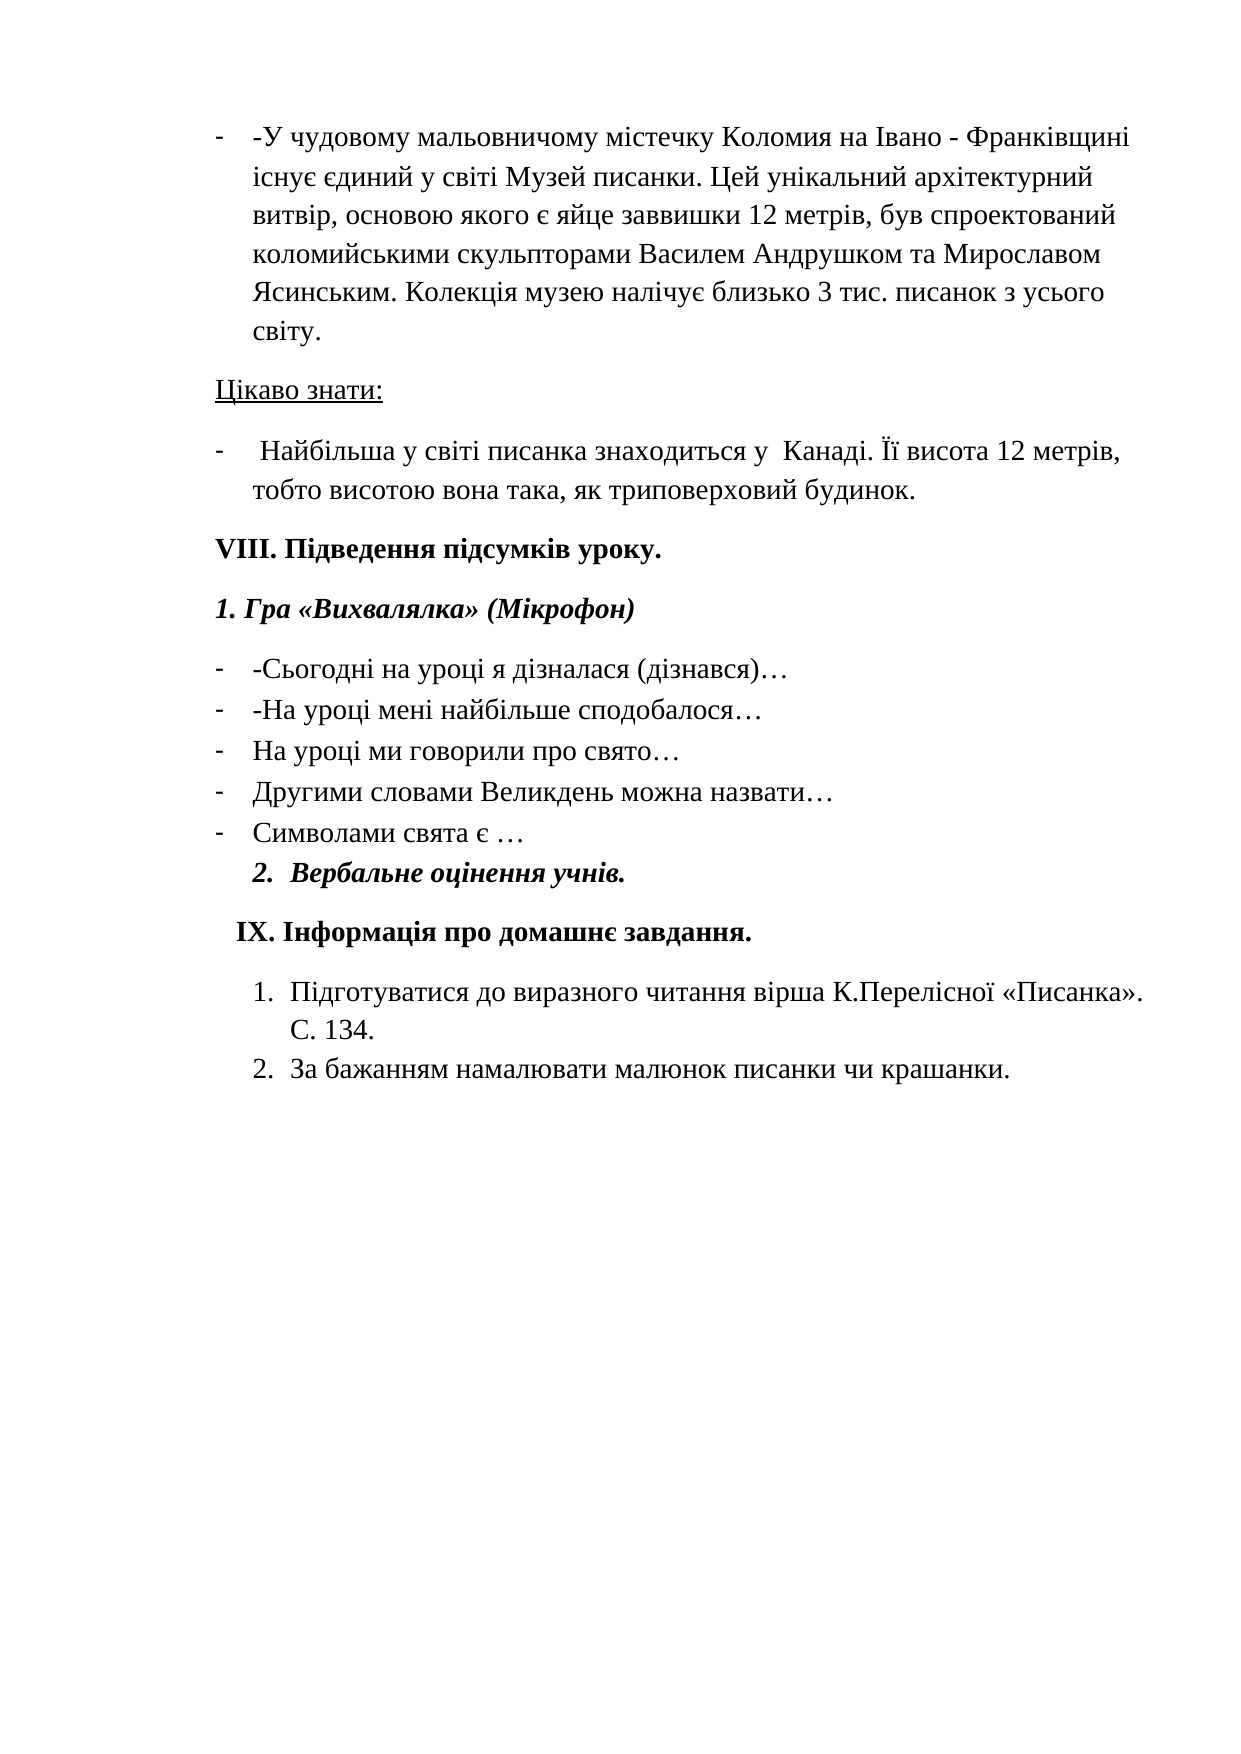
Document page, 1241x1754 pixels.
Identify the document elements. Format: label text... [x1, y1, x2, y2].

list -Сьогодні на уроці я дізналася (дізнався)… [215, 650, 1152, 686]
list -У чудовому мальовничому містечку Коломия на Івано - Франківщині існує єдиний у світі Музей писанки. Цей унікальний архітектурний витвір, основою якого є яйце заввишки 12 метрів, був спроектований коломийськими скульпторами Василем Андрушком та Мирославом Ясинським. Колекція музею налічує близько 3 тис. писанок з усього світу. [215, 118, 1152, 346]
text 1. Гра «Вихвалялка» (Мікрофон) [215, 591, 1152, 624]
text IX. Інформація про домашнє завдання. [177, 914, 1152, 948]
list Вербальне оцінення учнів. [252, 855, 1152, 889]
list Підготуватися до виразного читання вірша К.Перелісної «Писанка». [252, 974, 1152, 1007]
list Символами свята є … [215, 814, 1152, 850]
list С. 134. [290, 1012, 1152, 1046]
list -На уроці мені найбільше сподобалося… [215, 691, 1152, 727]
text Цікаво знати: [215, 372, 1152, 406]
list На уроці ми говорили про свято… [215, 732, 1152, 768]
list За бажанням намалювати малюнок писанки чи крашанки. [252, 1051, 1152, 1084]
list Найбільша у світі писанка знаходиться у Канаді. Її висота 12 метрів, тобто висотою вона така, як триповерховий будинок. [215, 432, 1152, 506]
text VIII. Підведення підсумків уроку. [215, 532, 1152, 565]
list Другими словами Великдень можна назвати… [215, 773, 1152, 809]
